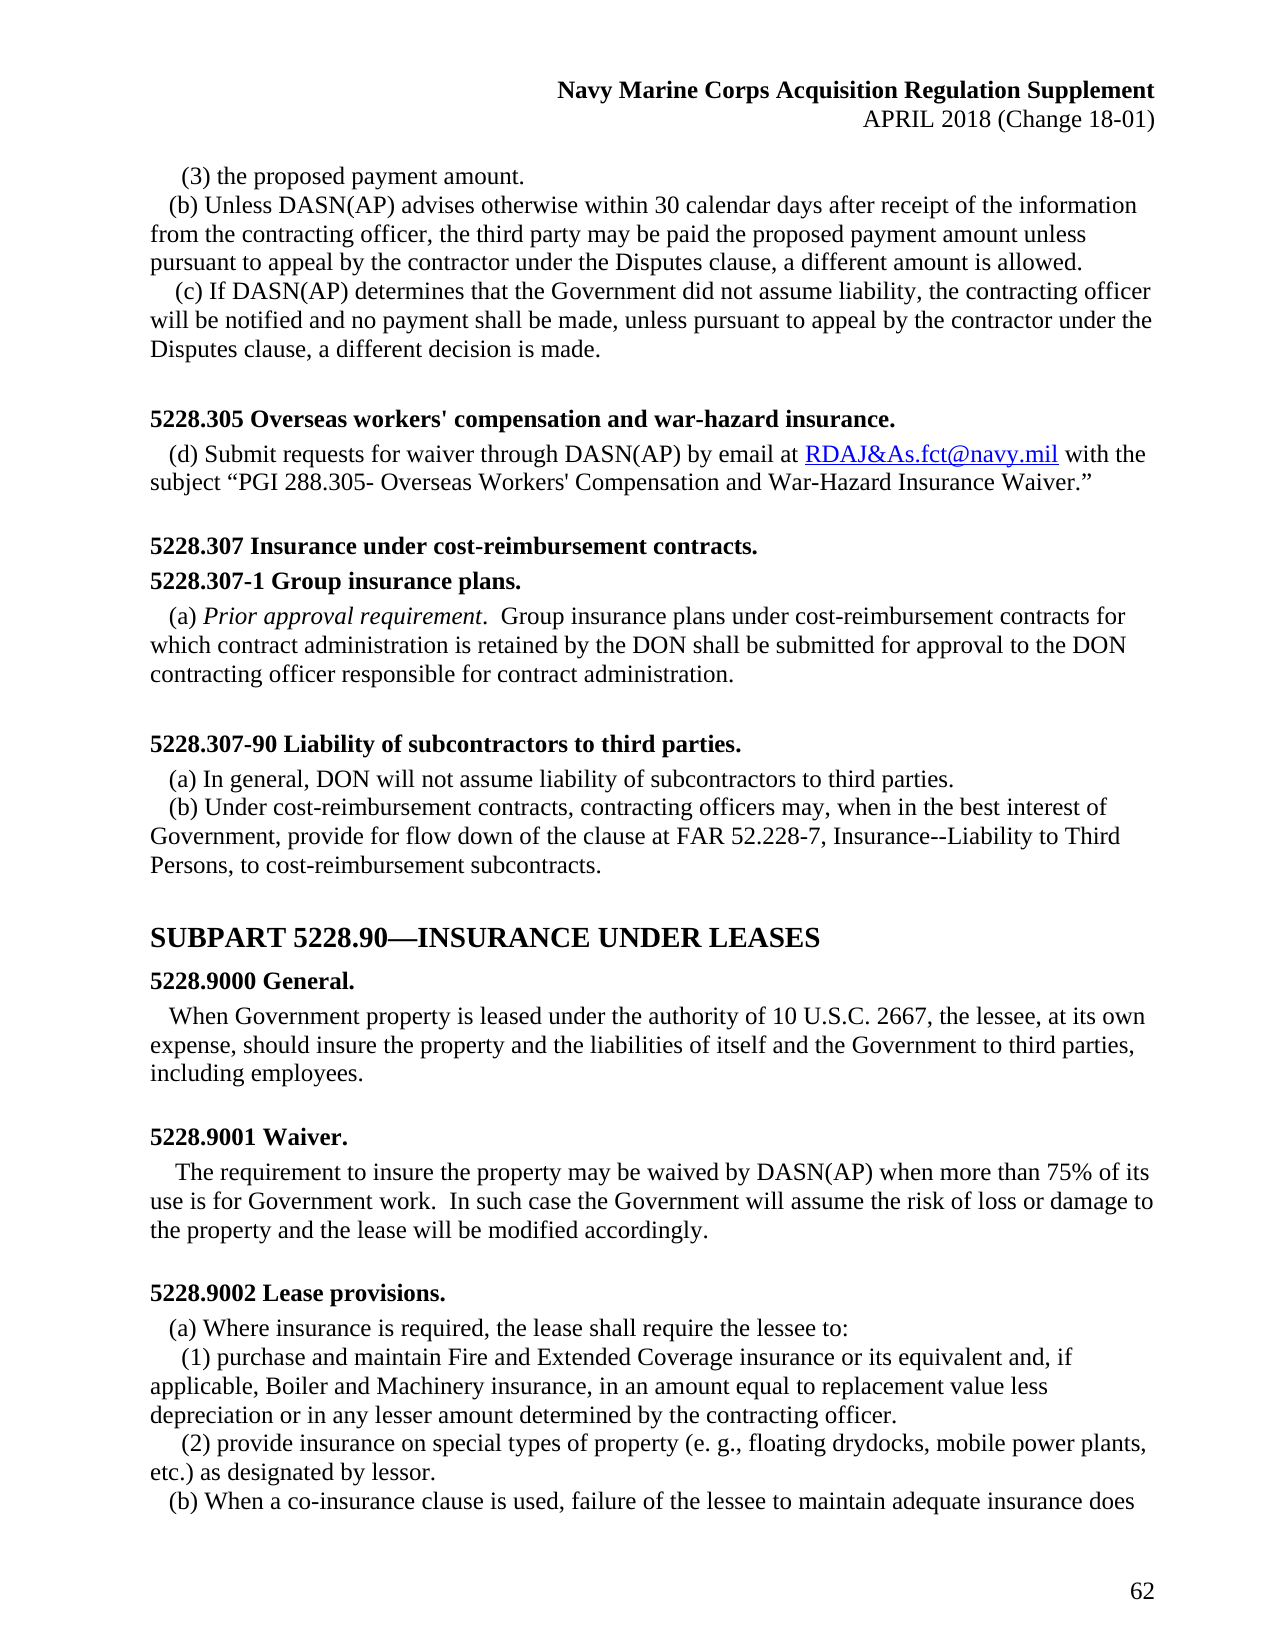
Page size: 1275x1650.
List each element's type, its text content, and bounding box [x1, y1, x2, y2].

text When Government property is leased under the authority of 10 U.S.C. 2667, the lessee, at its own expense, should insure the property and the liabilities of itself and the Government to third parties, including employees. [150, 1001, 1155, 1087]
text (2) provide insurance on special types of property (e. g., floating drydocks, mobile power plants, etc.) as designated by lessor. [150, 1428, 1155, 1486]
text (c) If DASN(AP) determines that the Government did not assume liability, the contracting officer will be notified and no payment shall be made, unless pursuant to appeal by the contractor under the Disputes clause, a different decision is made. [150, 276, 1155, 362]
text (b) Under cost-reimbursement contracts, contracting officers may, when in the best interest of Government, provide for flow down of the clause at FAR 52.228-7, Insurance--Liability to Third Persons, to cost-reimbursement subcontracts. [150, 792, 1155, 879]
text (a) Prior approval requirement. Group insurance plans under cost-reimbursement contracts for which contract administration is retained by the DON shall be submitted for approval to the DON contracting officer responsible for contract administration. [150, 601, 1155, 687]
text (d) Submit requests for waiver through DASN(AP) by email at RDAJ&As.fct@navy.mil with the subject “PGI 288.305- Overseas Workers' Compensation and War-Hazard Insurance Waiver.” [150, 439, 1155, 496]
subtitle 5228.307-90 Liability of subcontractors to third parties. [150, 729, 1155, 757]
text (b) Unless DASN(AP) advises otherwise within 30 calendar days after receipt of the information from the contracting officer, the third party may be paid the proposed payment amount unless pursuant to appeal by the contractor under the Disputes clause, a different amount is allowed. [150, 190, 1155, 276]
text The requirement to insure the property may be waived by DASN(AP) when more than 75% of its use is for Government work. In such case the Government will assume the risk of loss or damage to the property and the lease will be modified accordingly. [150, 1157, 1155, 1243]
subtitle 5228.9000 General. [150, 966, 1155, 995]
subtitle 5228.307 Insurance under cost-reimbursement contracts. [150, 531, 1155, 560]
subtitle 5228.9001 Waiver. [150, 1122, 1155, 1151]
subtitle 5228.307-1 Group insurance plans. [150, 566, 1155, 595]
text (1) purchase and maintain Fire and Extended Coverage insurance or its equivalent and, if applicable, Boiler and Machinery insurance, in an amount equal to replacement value less depreciation or in any lesser amount determined by the contracting officer. [150, 1342, 1155, 1428]
text (a) In general, DON will not assume liability of subcontractors to third parties. [150, 764, 1155, 792]
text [150, 1486, 1155, 1515]
subtitle 5228.305 Overseas workers' compensation and war-hazard insurance. [150, 404, 1155, 432]
text (a) Where insurance is required, the lease shall require the lessee to: [150, 1313, 1155, 1342]
subtitle SUBPART 5228.90—INSURANCE UNDER LEASES [150, 920, 1155, 953]
text (3) the proposed payment amount. [150, 161, 1155, 190]
subtitle 5228.9002 Lease provisions. [150, 1278, 1155, 1307]
